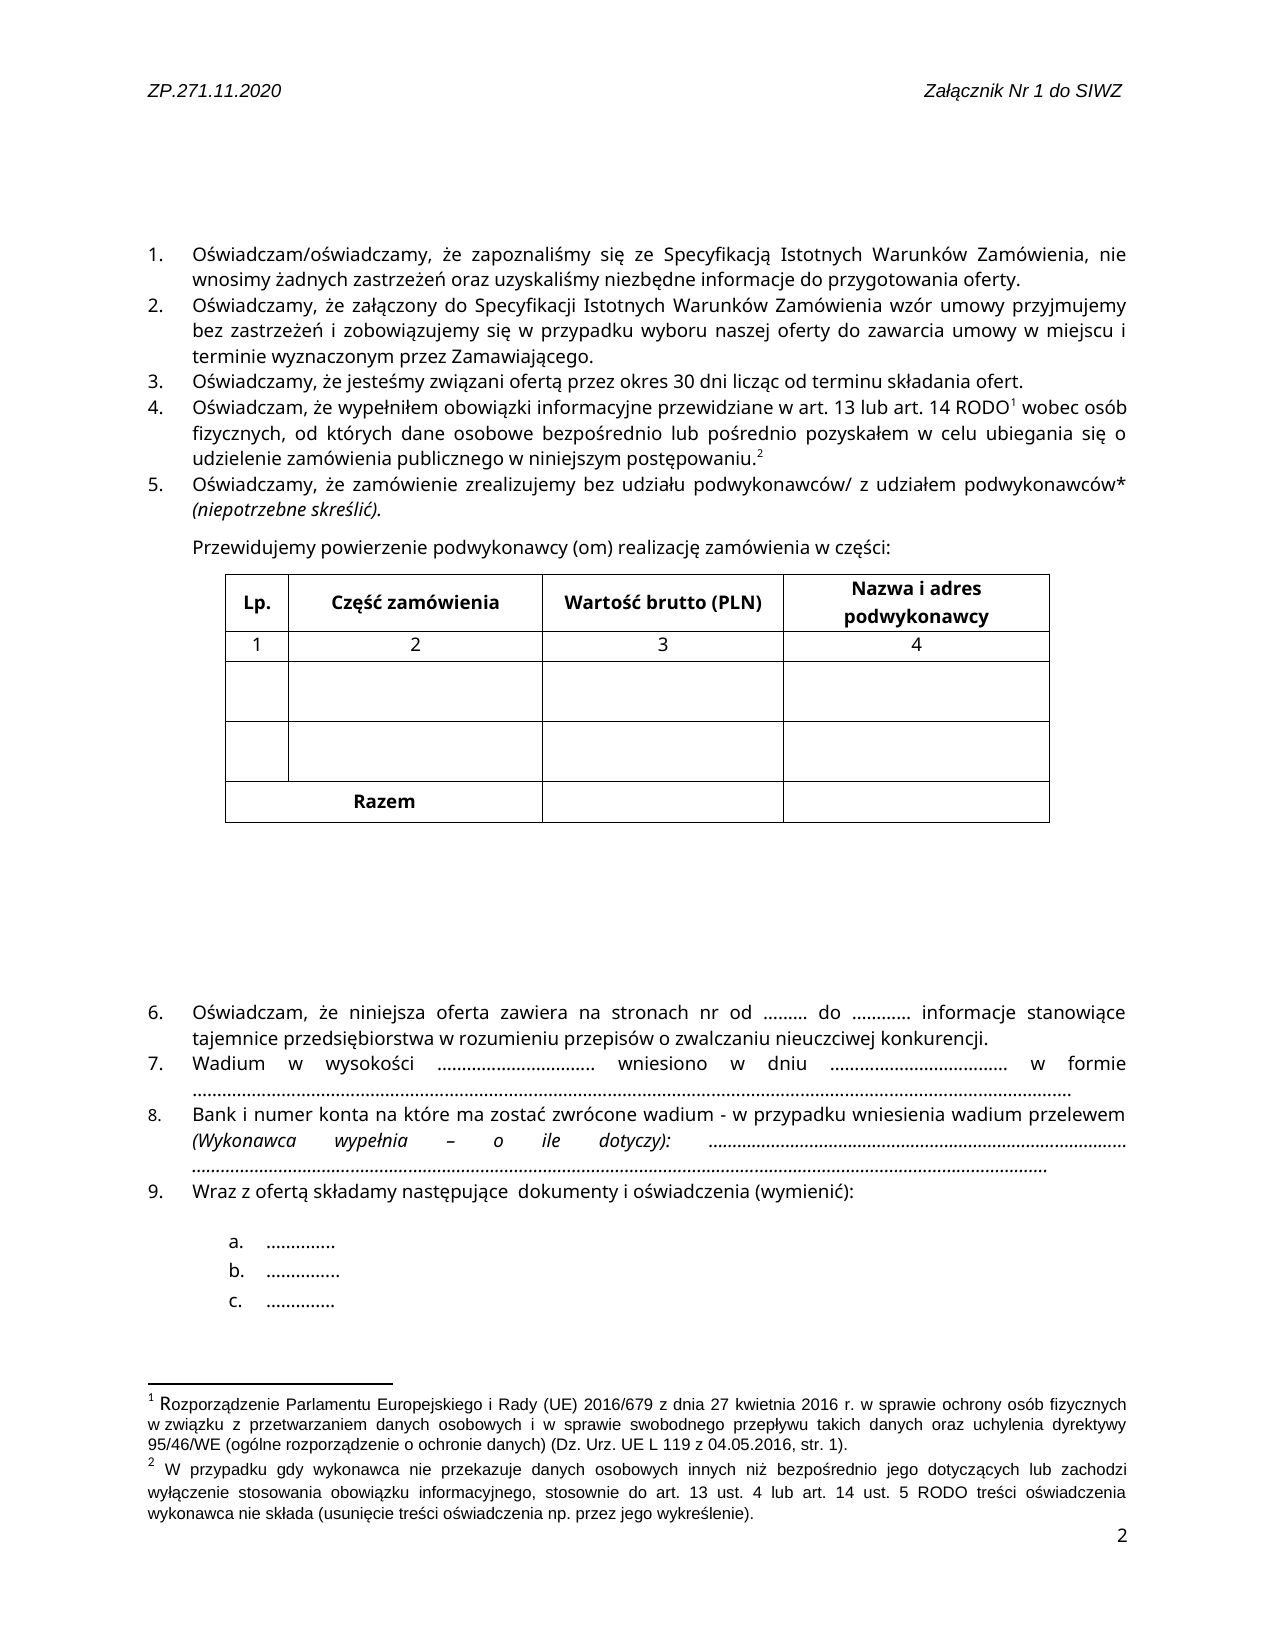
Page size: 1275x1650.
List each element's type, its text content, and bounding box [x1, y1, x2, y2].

table_cell [784, 782, 1049, 822]
table_cell [543, 722, 783, 781]
table_cell [226, 662, 288, 721]
table_cell [784, 722, 1049, 781]
table_header Nazwa i adres podwykonawcy [784, 575, 1049, 631]
list Oświadczam, że wypełniłem obowiązki informacyjne przewidziane w art. 13 lub art. 14 RODO wobec osób fizycznych, od których dane osobowe bezpośrednio lub pośrednio pozyskałem w celu ubiegania się o udzielenie zamówienia publicznego w niniejszym postępowaniu. [148, 394, 1127, 471]
list Wadium w wysokości ………………………….. wniesiono w dniu ……………………………… w formie ……………………………………………………………………………………………………………………………………………………………. [148, 1050, 1127, 1101]
list Bank i numer konta na które ma zostać zwrócone wadium - w przypadku wniesienia wadium przelewem (Wykonawca wypełnia – o ile dotyczy): …………………………………………………………………………… ……………………………………………………………………………………………………………………………………………………………. [148, 1101, 1127, 1178]
text Przewidujemy powierzenie podwykonawcy (om) realizację zamówienia w części: [192, 534, 1127, 560]
list Wraz z ofertą składamy następujące dokumenty i oświadczenia (wymienić): [148, 1178, 1127, 1203]
table_header Część zamówienia [289, 575, 542, 631]
list …………... [228, 1258, 1127, 1283]
table_cell 1 [226, 632, 288, 661]
table_cell Razem [226, 782, 542, 822]
table_cell [226, 722, 288, 781]
table_cell [543, 782, 783, 822]
table_cell [543, 662, 783, 721]
list Oświadczam/oświadczamy, że zapoznaliśmy się ze Specyfikacją Istotnych Warunków Zamówienia, nie wnosimy żadnych zastrzeżeń oraz uzyskaliśmy niezbędne informacje do przygotowania oferty. [148, 241, 1127, 292]
table_cell [289, 662, 542, 721]
list ………..… [228, 1287, 1127, 1313]
list Oświadczamy, że załączony do Specyfikacji Istotnych Warunków Zamówienia wzór umowy przyjmujemy bez zastrzeżeń i zobowiązujemy się w przypadku wyboru naszej oferty do zawarcia umowy w miejscu i terminie wyznaczonym przez Zamawiającego. [148, 292, 1127, 369]
list Oświadczamy, że zamówienie zrealizujemy bez udziału podwykonawców/ z udziałem podwykonawców* (niepotrzebne skreślić). [148, 471, 1127, 522]
table_header Wartość brutto (PLN) [543, 575, 783, 631]
list Oświadczam, że niniejsza oferta zawiera na stronach nr od ……… do ………… informacje stanowiące tajemnice przedsiębiorstwa w rozumieniu przepisów o zwalczaniu nieuczciwej konkurencji. [148, 999, 1127, 1050]
table_cell [289, 722, 542, 781]
list Oświadczamy, że jesteśmy związani ofertą przez okres 30 dni licząc od terminu składania ofert. [148, 369, 1127, 394]
table_header Lp. [226, 575, 288, 631]
table_cell [784, 662, 1049, 721]
table_cell 3 [543, 632, 783, 661]
table_cell 4 [784, 632, 1049, 661]
list ……..…... [228, 1228, 1127, 1254]
table_cell 2 [289, 632, 542, 661]
